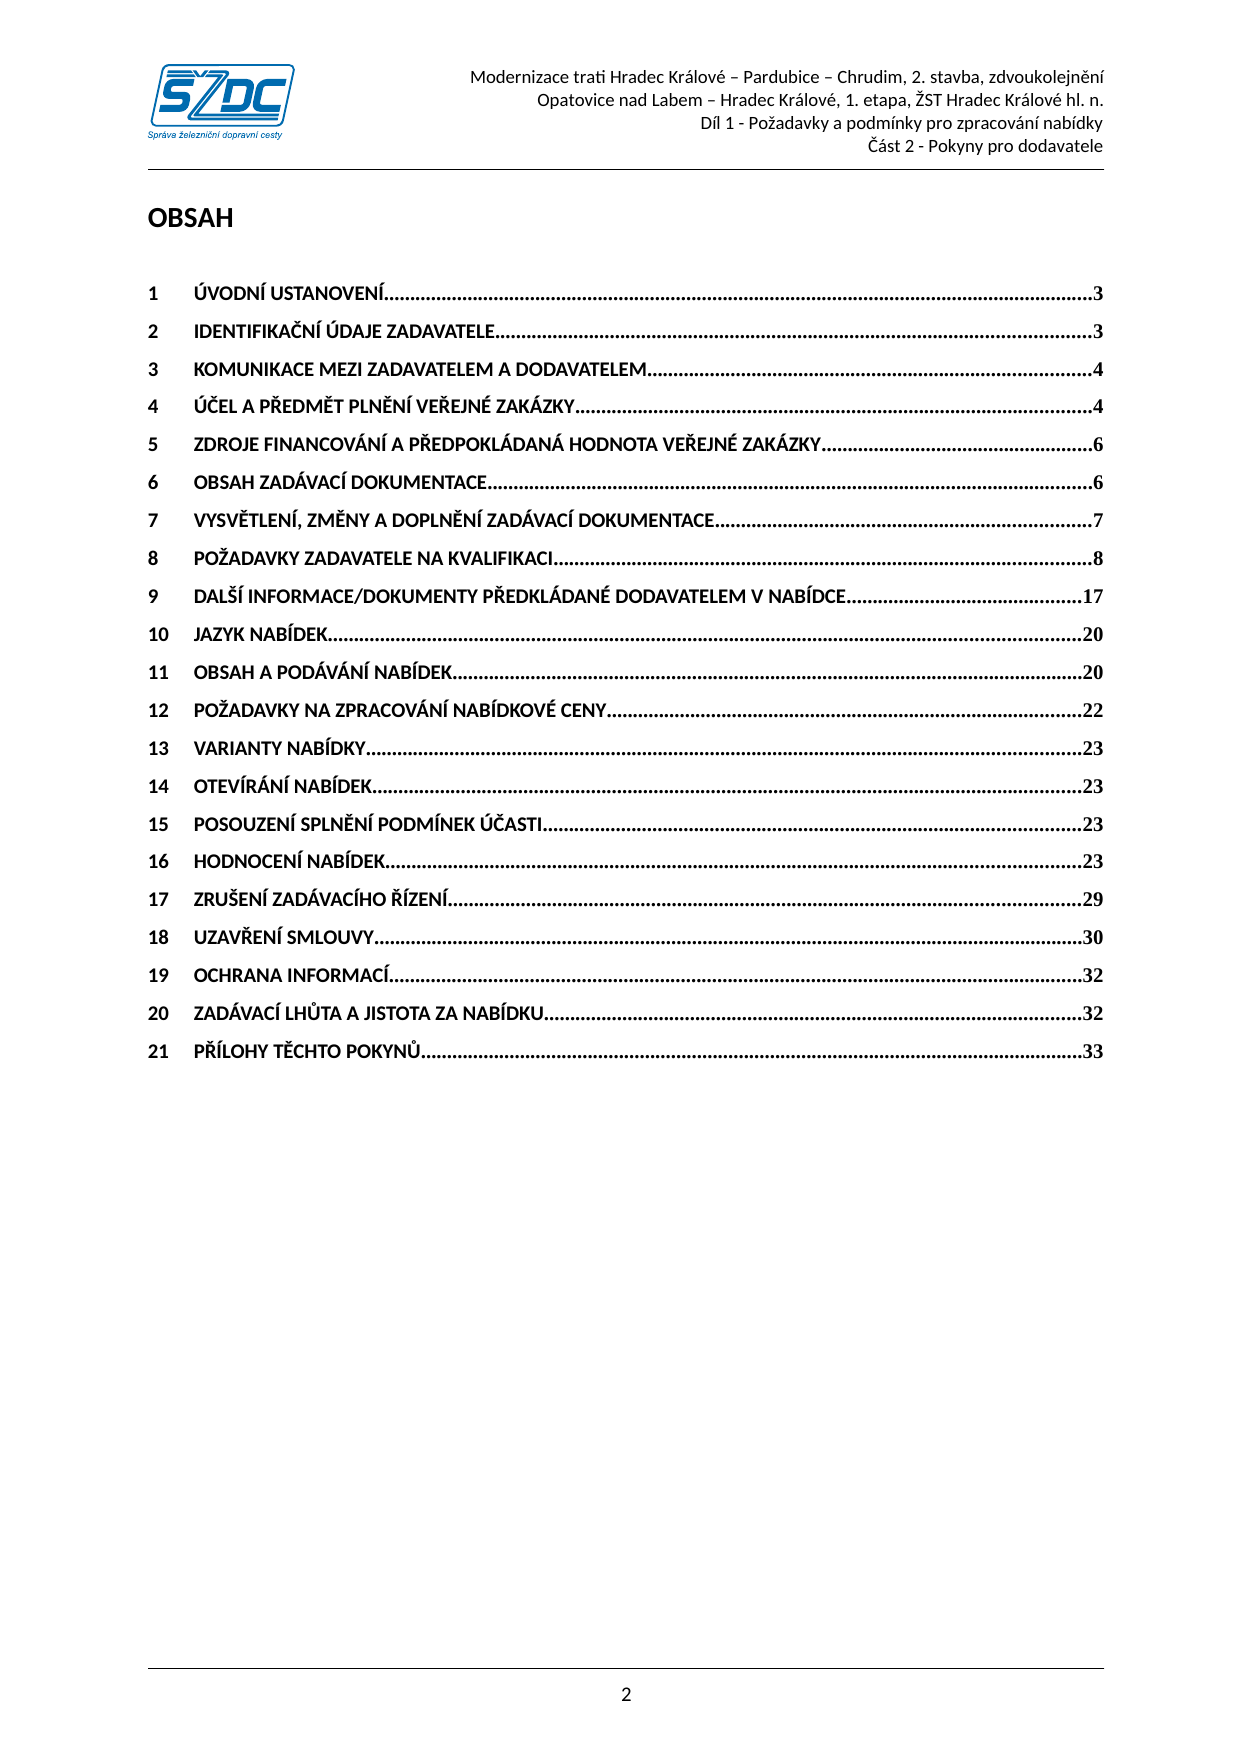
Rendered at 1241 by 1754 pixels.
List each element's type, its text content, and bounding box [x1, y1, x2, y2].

text OBSAH [148, 199, 1104, 234]
text 16 HODNOCENÍ NABÍDEK 23 [148, 849, 1104, 874]
text 6 OBSAH ZADÁVACÍ DOKUMENTACE 6 [148, 469, 1104, 495]
text 20 ZADÁVACÍ LHŮTA A JISTOTA ZA NABÍDKU 32 [148, 1000, 1104, 1026]
text 8 POŽADAVKY ZADAVATELE NA KVALIFIKACI 8 [148, 545, 1104, 571]
text 11 OBSAH A PODÁVÁNÍ NABÍDEK 20 [148, 659, 1104, 684]
text 14 OTEVÍRÁNÍ NABÍDEK 23 [148, 773, 1104, 798]
text 18 UZAVŘENÍ SMLOUVY 30 [148, 924, 1104, 950]
text 2 IDENTIFIKAČNÍ ÚDAJE ZADAVATELE 3 [148, 318, 1104, 343]
text 1 ÚVODNÍ USTANOVENÍ 3 [148, 280, 1104, 305]
text 21 PŘÍLOHY TĚCHTO POKYNŮ 33 [148, 1038, 1104, 1064]
text 15 POSOUZENÍ SPLNĚNÍ PODMÍNEK ÚČASTI 23 [148, 811, 1104, 836]
text 7 VYSVĚTLENÍ, ZMĚNY A DOPLNĚNÍ ZADÁVACÍ DOKUMENTACE 7 [148, 507, 1104, 533]
text 12 POŽADAVKY NA ZPRACOVÁNÍ NABÍDKOVÉ CENY 22 [148, 697, 1104, 722]
text 17 ZRUŠENÍ ZADÁVACÍHO ŘÍZENÍ 29 [148, 887, 1104, 912]
text 3 KOMUNIKACE MEZI ZADAVATELEM A DODAVATELEM 4 [148, 356, 1104, 381]
text 4 ÚČEL A PŘEDMĚT PLNĚNÍ VEŘEJNÉ ZAKÁZKY 4 [148, 394, 1104, 419]
text 13 VARIANTY NABÍDKY 23 [148, 735, 1104, 760]
text 10 JAZYK NABÍDEK 20 [148, 621, 1104, 647]
text 19 OCHRANA INFORMACÍ 32 [148, 962, 1104, 988]
text 9 DALŠÍ INFORMACE/DOKUMENTY PŘEDKLÁDANÉ DODAVATELEM V NABÍDCE 17 [148, 583, 1104, 609]
text 5 ZDROJE FINANCOVÁNÍ A PŘEDPOKLÁDANÁ HODNOTA VEŘEJNÉ ZAKÁZKY 6 [148, 432, 1104, 457]
